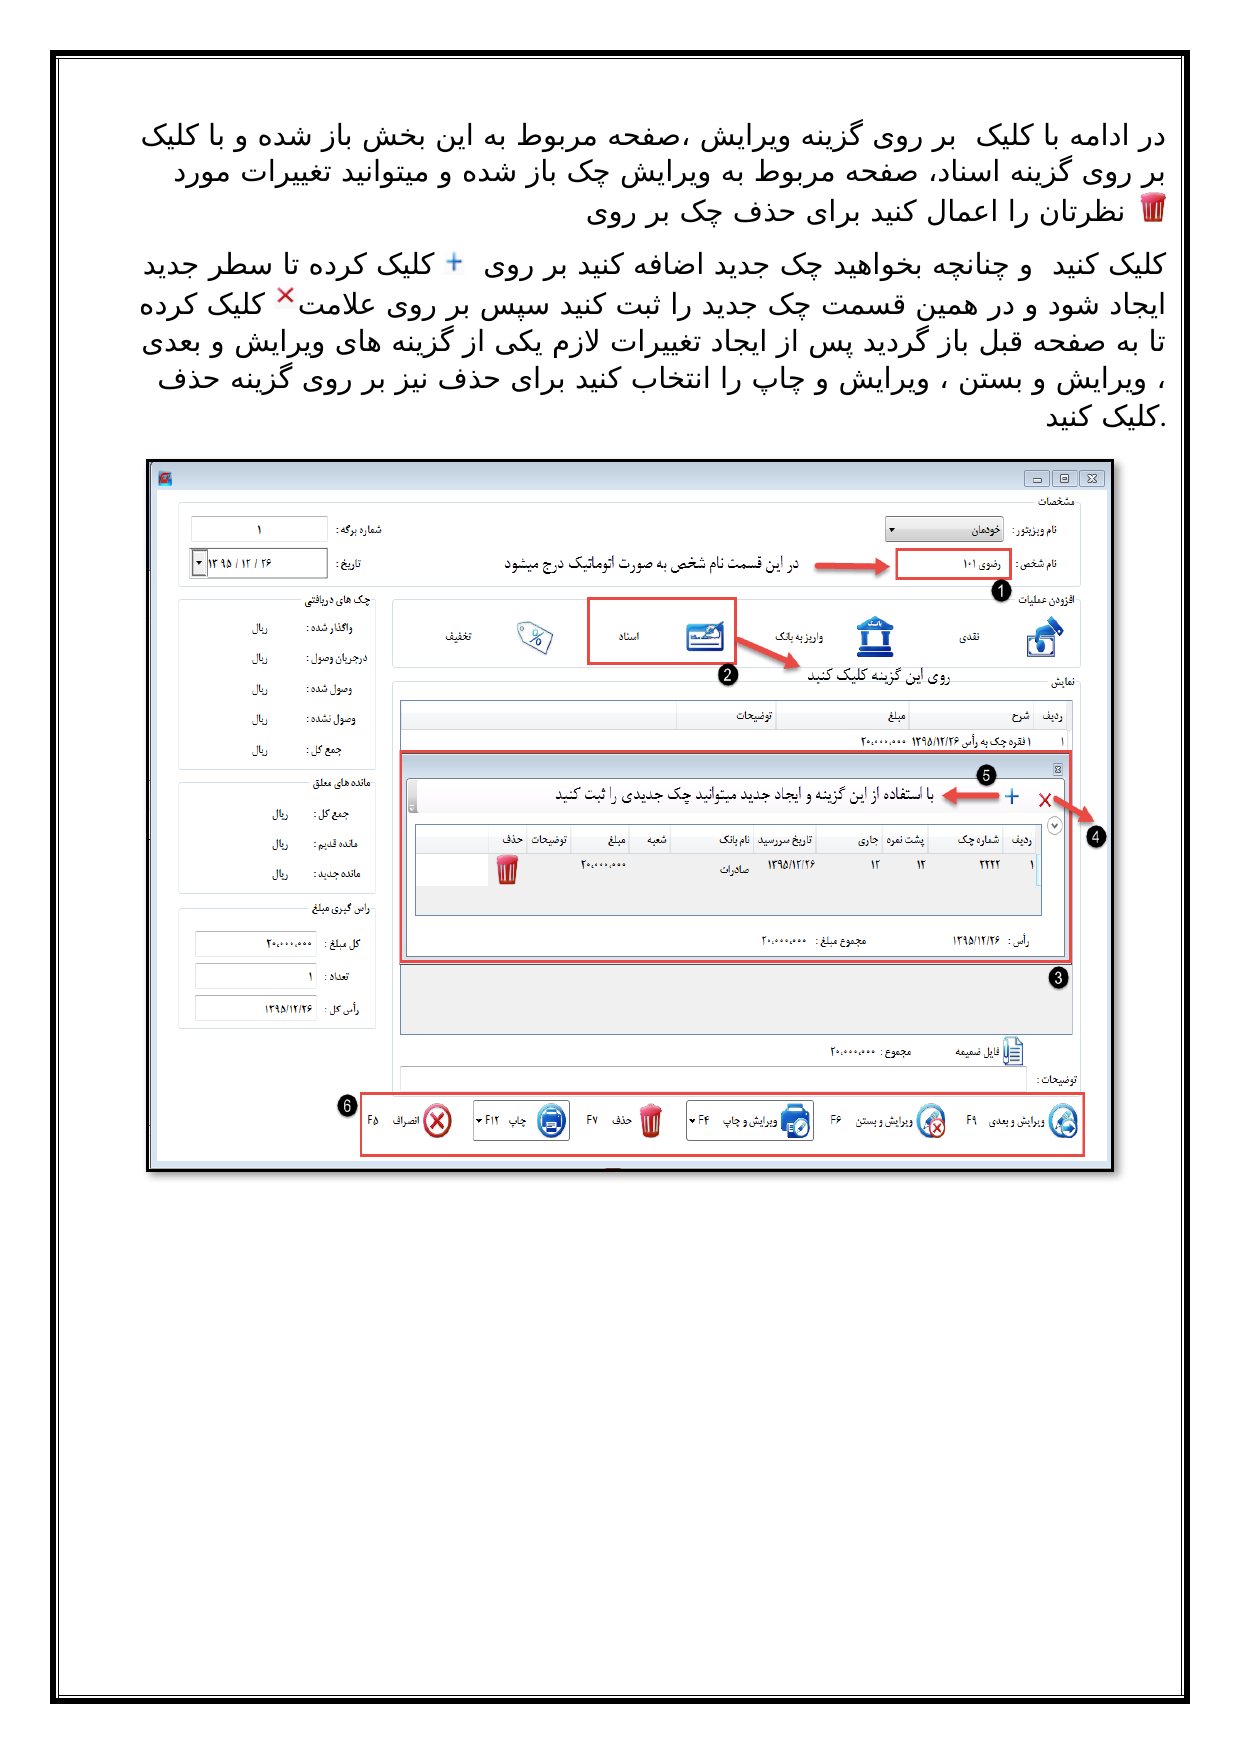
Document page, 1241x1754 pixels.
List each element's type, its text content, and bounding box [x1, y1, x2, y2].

text کلیک کنید و چنانچه بخواهید چک جدید اضافه کنید بر روی کلیک کرده تا سطر جدید ایجاد شود و در همین قسمت چک جدید را ثبت کنید سپس بر روی علامت کلیک کرده تا به صفحه قبل باز گردید پس از ایجاد تغییرات لازم یکی از گزینه های ویرایش و بعدی ، ویرایش و بستن ، ویرایش و چاپ را انتخاب کنید برای حذف نیز بر روی گزینه حذف کلیک کنید. [133, 247, 1167, 433]
text در ادامه با کلیک بر روی گزینه ویرایش ،صفحه مربوط به این بخش باز شده و با کلیک بر روی گزینه اسناد، صفحه مربوط به ویرایش چک باز شده و میتوانید تغییرات مورد نظرتان را اعمال کنید برای حذف چک بر روی [133, 118, 1167, 228]
picture [443, 250, 465, 275]
picture [1135, 191, 1167, 222]
picture [149, 462, 1111, 1169]
picture [273, 281, 298, 312]
